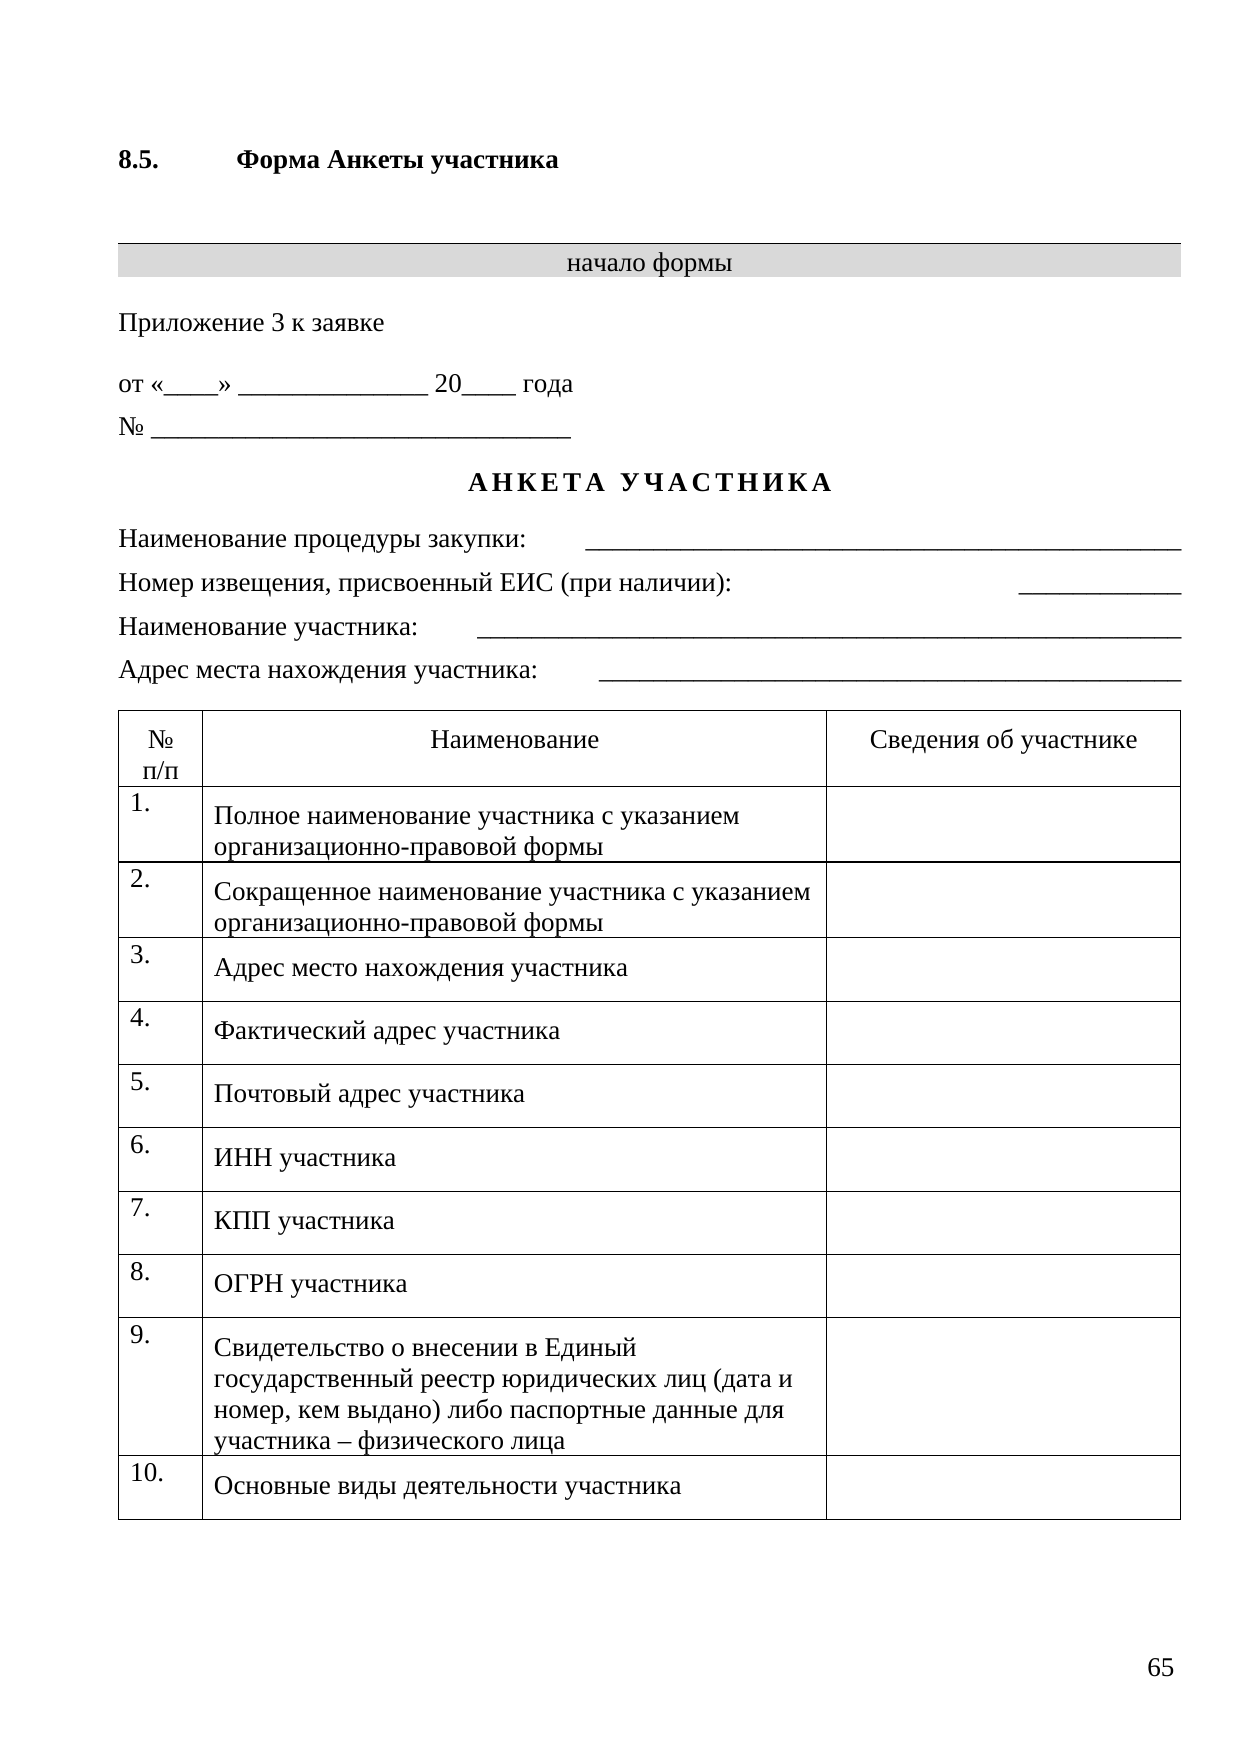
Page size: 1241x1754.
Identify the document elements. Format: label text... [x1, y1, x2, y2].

text № _______________________________ [118, 410, 1181, 441]
table_cell КПП участника [203, 1192, 826, 1254]
table_cell [827, 938, 1180, 1001]
table_header № п/п [119, 711, 202, 786]
table_cell [119, 1255, 202, 1317]
table_cell [827, 1002, 1180, 1064]
table_cell [119, 863, 202, 937]
table_cell [827, 1255, 1180, 1317]
table_cell [827, 1065, 1180, 1127]
table_cell [827, 863, 1180, 937]
table_cell [827, 1318, 1180, 1455]
table_cell [827, 1192, 1180, 1254]
table_cell [119, 1002, 202, 1064]
table_cell [827, 1128, 1180, 1191]
text Наименование процедуры закупки: ____________________________________________ [118, 523, 1181, 554]
table_cell Почтовый адрес участника [203, 1065, 826, 1127]
text Номер извещения, присвоенный ЕИС (при наличии): ____________ [118, 566, 1181, 597]
table_cell Сокращенное наименование участника с указанием организационно-правовой формы [203, 863, 826, 937]
table_cell [119, 938, 202, 1001]
table_cell Адрес место нахождения участника [203, 938, 826, 1001]
table_cell [119, 1065, 202, 1127]
table_header Наименование [203, 711, 826, 786]
text Адрес места нахождения участника: ___________________________________________ [118, 653, 1181, 685]
table_cell [119, 1192, 202, 1254]
table_cell Свидетельство о внесении в Единый государственный реестр юридических лиц (дата и номер, кем выдано) либо паспортные данные для участника – физического лица [203, 1318, 826, 1455]
text Наименование участника: ____________________________________________________ [118, 610, 1181, 641]
table_cell Фактический адрес участника [203, 1002, 826, 1064]
text начало формы [118, 244, 1181, 277]
text Анкета участника [118, 466, 1181, 498]
table_cell ОГРН участника [203, 1255, 826, 1317]
table_cell [827, 1456, 1180, 1519]
table_cell Полное наименование участника с указанием организационно-правовой формы [203, 787, 826, 861]
table_cell [119, 787, 202, 861]
table_cell Основные виды деятельности участника [203, 1456, 826, 1519]
text от «____» ______________ 20____ года [118, 367, 1181, 398]
table_header Сведения об участнике [827, 711, 1180, 786]
text Форма Анкеты участника [118, 143, 1181, 174]
table_cell [119, 1456, 202, 1519]
text Приложение 3 к заявке [118, 306, 1181, 337]
table_cell [119, 1318, 202, 1455]
table_cell [119, 1128, 202, 1191]
table_cell [827, 787, 1180, 861]
table_cell ИНН участника [203, 1128, 826, 1191]
